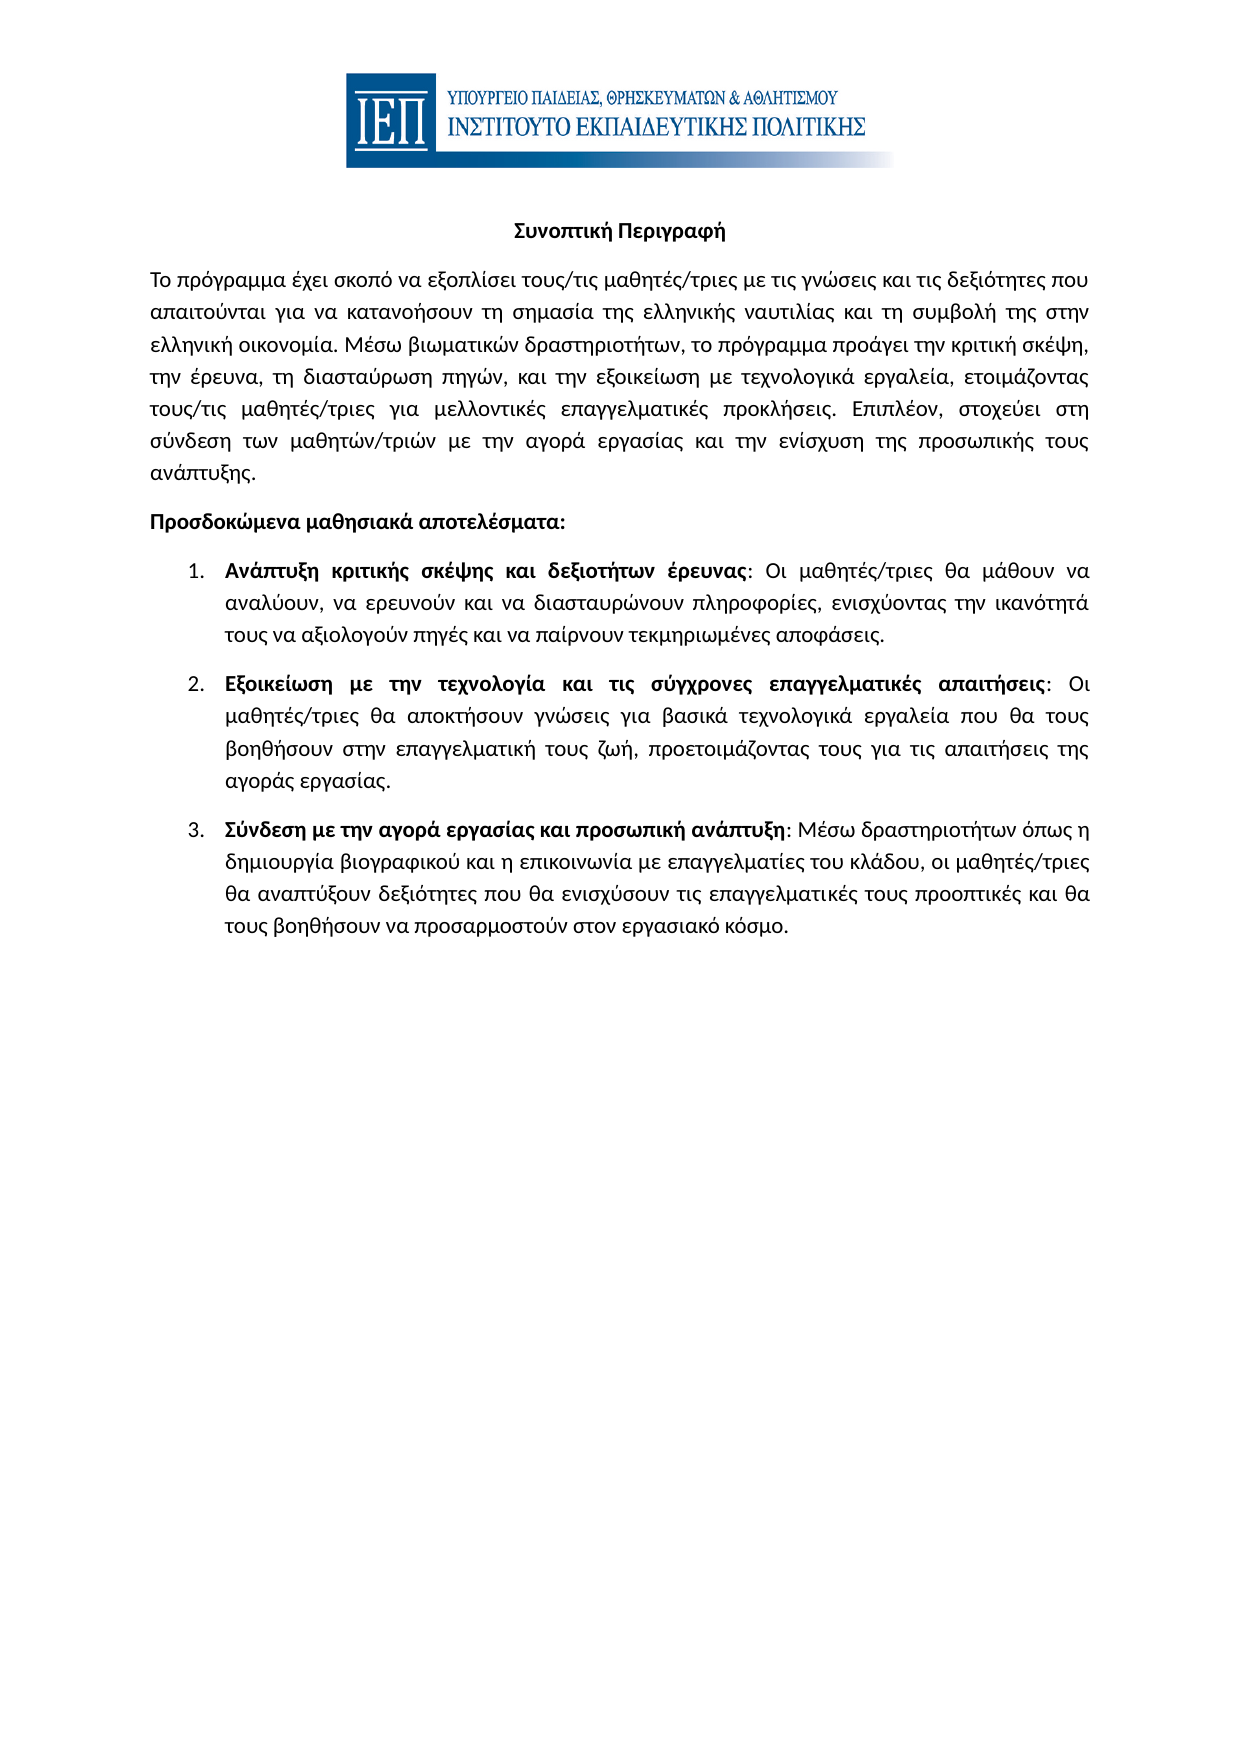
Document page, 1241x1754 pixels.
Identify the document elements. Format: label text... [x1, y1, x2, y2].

text Προσδοκώμενα μαθησιακά αποτελέσματα: [150, 507, 1090, 535]
list Ανάπτυξη κριτικής σκέψης και δεξιοτήτων έρευνας: Οι μαθητές/τριες θα μάθουν να αναλύουν, να ερευνούν και να διασταυρώνουν πληροφορίες, ενισχύοντας την ικανότητά τους να αξιολογούν πηγές και να παίρνουν τεκμηριωμένες αποφάσεις. [187, 556, 1090, 648]
text Συνοπτική Περιγραφή [150, 216, 1090, 244]
list Σύνδεση με την αγορά εργασίας και προσωπική ανάπτυξη: Μέσω δραστηριοτήτων όπως η δημιουργία βιογραφικού και η επικοινωνία με επαγγελματίες του κλάδου, οι μαθητές/τριες θα αναπτύξουν δεξιότητες που θα ενισχύσουν τις επαγγελματικές τους προοπτικές και θα τους βοηθήσουν να προσαρμοστούν στον εργασιακό κόσμο. [187, 815, 1090, 939]
list Εξοικείωση με την τεχνολογία και τις σύγχρονες επαγγελματικές απαιτήσεις: Οι μαθητές/τριες θα αποκτήσουν γνώσεις για βασικά τεχνολογικά εργαλεία που θα τους βοηθήσουν στην επαγγελματική τους ζωή, προετοιμάζοντας τους για τις απαιτήσεις της αγοράς εργασίας. [187, 669, 1090, 794]
text Το πρόγραμμα έχει σκοπό να εξοπλίσει τους/τις μαθητές/τριες με τις γνώσεις και τις δεξιότητες που απαιτούνται για να κατανοήσουν τη σημασία της ελληνικής ναυτιλίας και τη συμβολή της στην ελληνική οικονομία. Μέσω βιωματικών δραστηριοτήτων, το πρόγραμμα προάγει την κριτική σκέψη, την έρευνα, τη διασταύρωση πηγών, και την εξοικείωση με τεχνολογικά εργαλεία, ετοιμάζοντας τους/τις μαθητές/τριες για μελλοντικές επαγγελματικές προκλήσεις. Επιπλέον, στοχεύει στη σύνδεση των μαθητών/τριών με την αγορά εργασίας και την ενίσχυση της προσωπικής τους ανάπτυξης. [150, 265, 1090, 486]
picture [346, 73, 894, 168]
